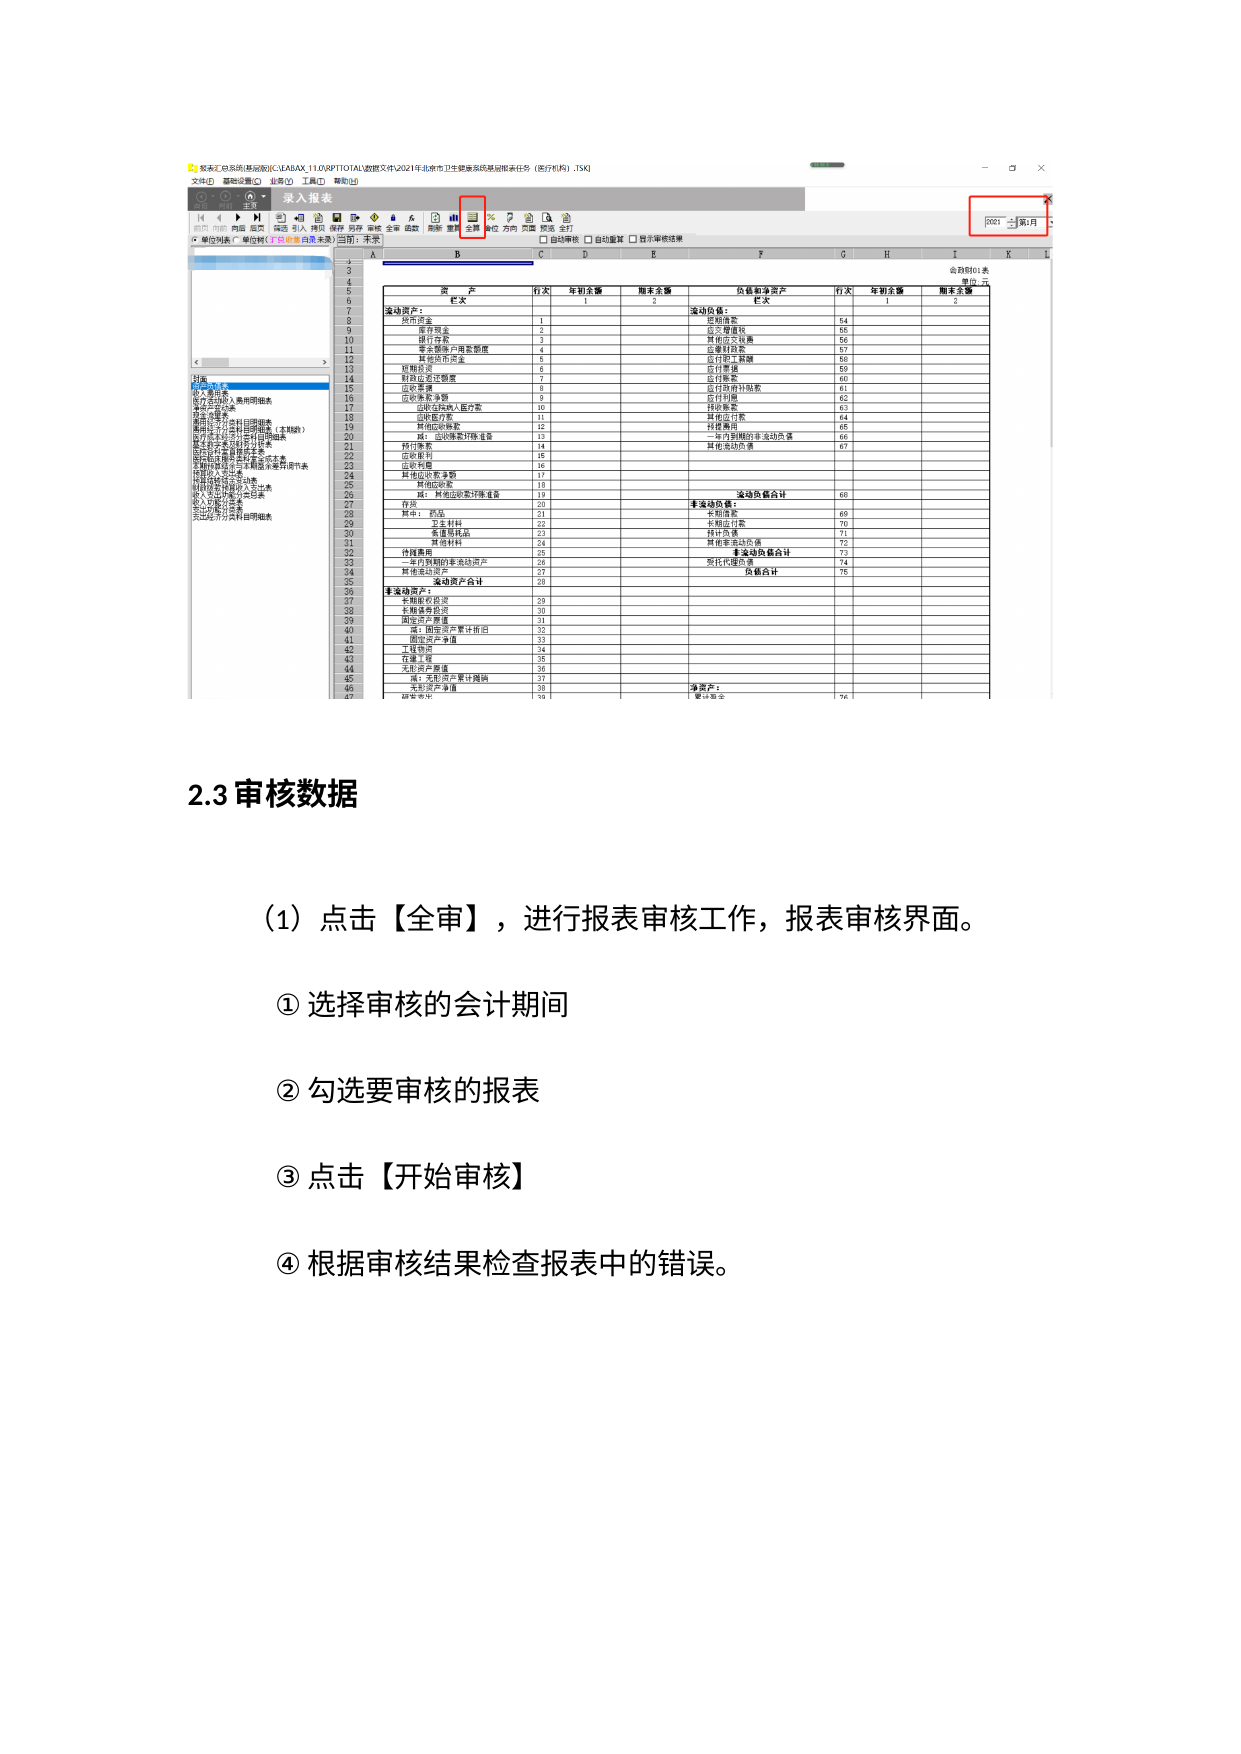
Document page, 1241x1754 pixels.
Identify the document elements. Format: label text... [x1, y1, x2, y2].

picture [187, 162, 1053, 699]
text ③点击【开始审核】 [187, 1143, 1053, 1208]
subtitle 2.3审核数据 [187, 759, 1053, 824]
text ④根据审核结果检查报表中的错误。 [187, 1229, 1053, 1294]
text （1）点击【全审】，进行报表审核工作，报表审核界面。 [187, 884, 1053, 949]
text ①选择审核的会计期间 [187, 971, 1053, 1036]
text ②勾选要审核的报表 [187, 1057, 1053, 1122]
